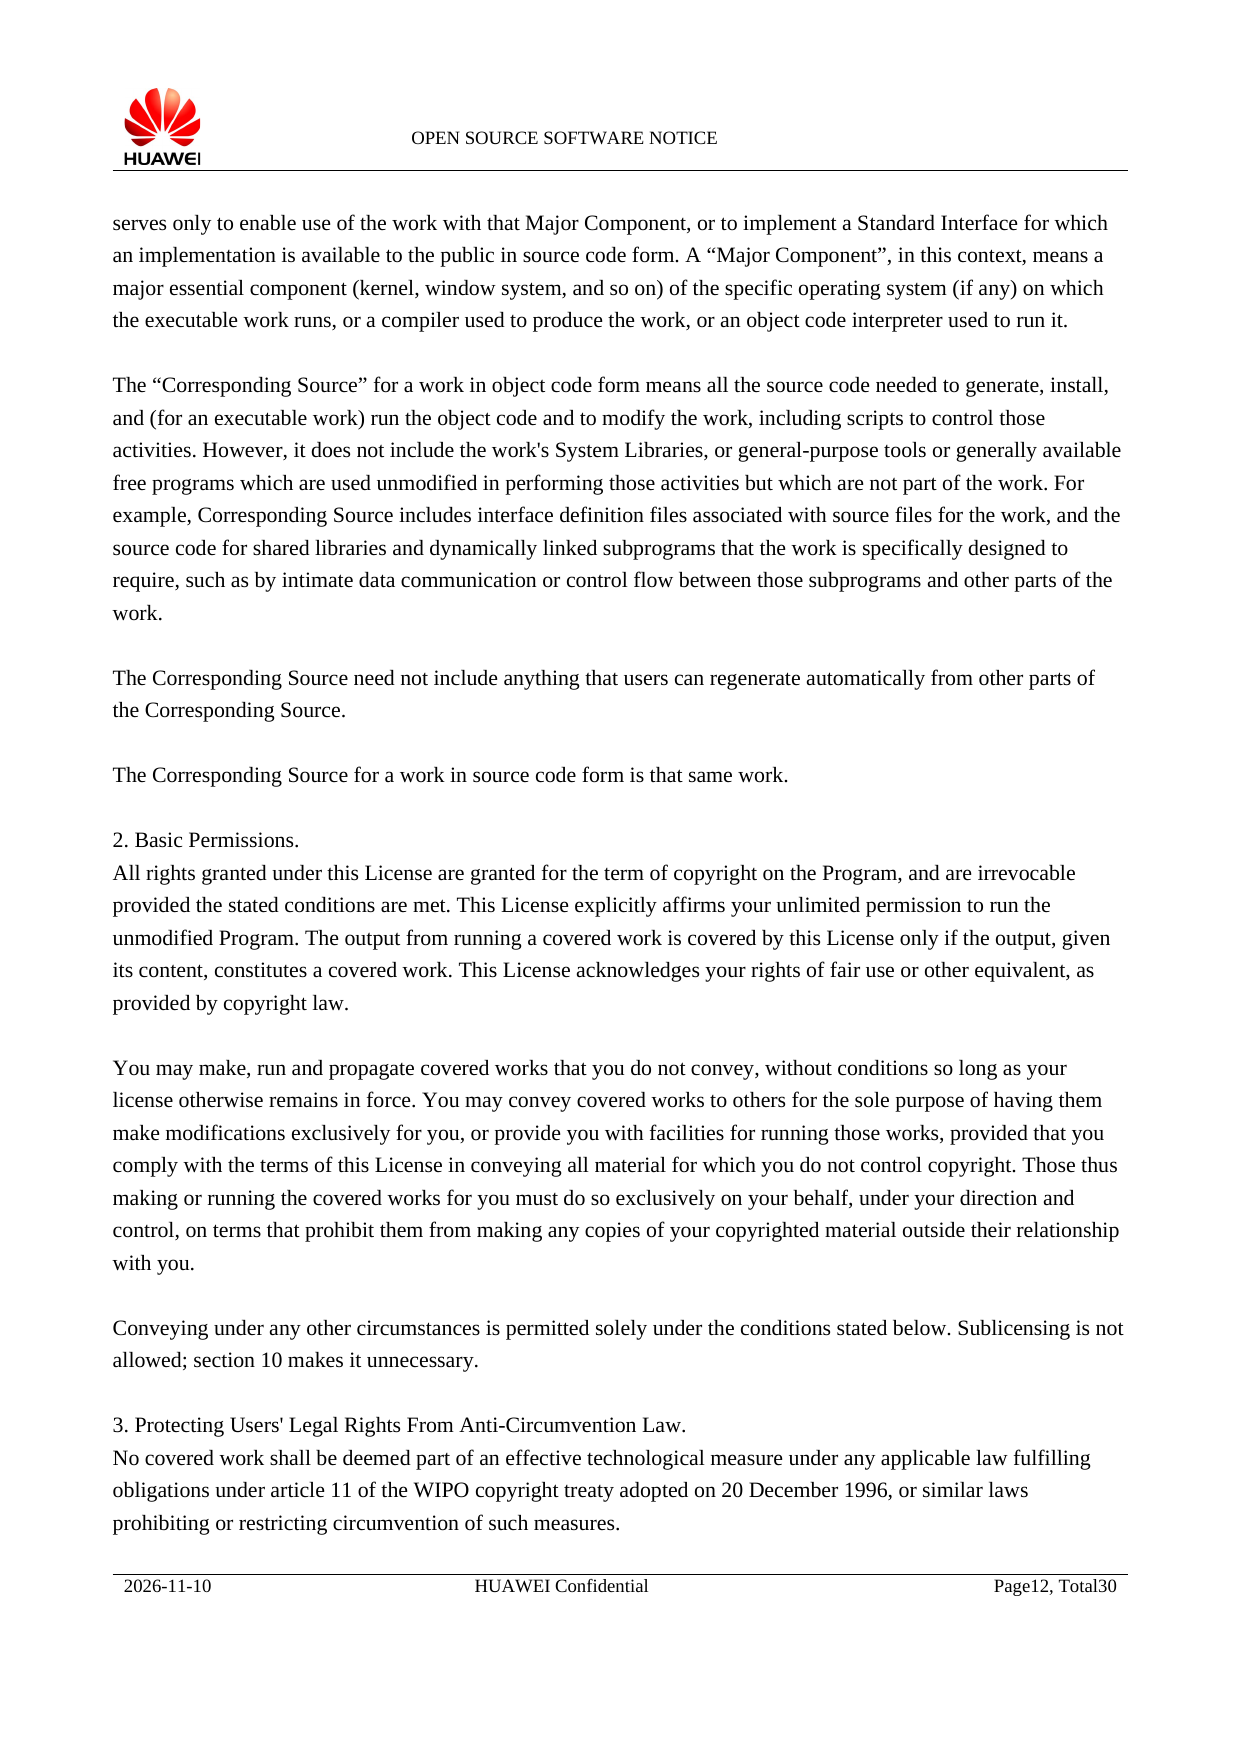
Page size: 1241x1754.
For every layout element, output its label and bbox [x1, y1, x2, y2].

picture [124, 88, 201, 165]
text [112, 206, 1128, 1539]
